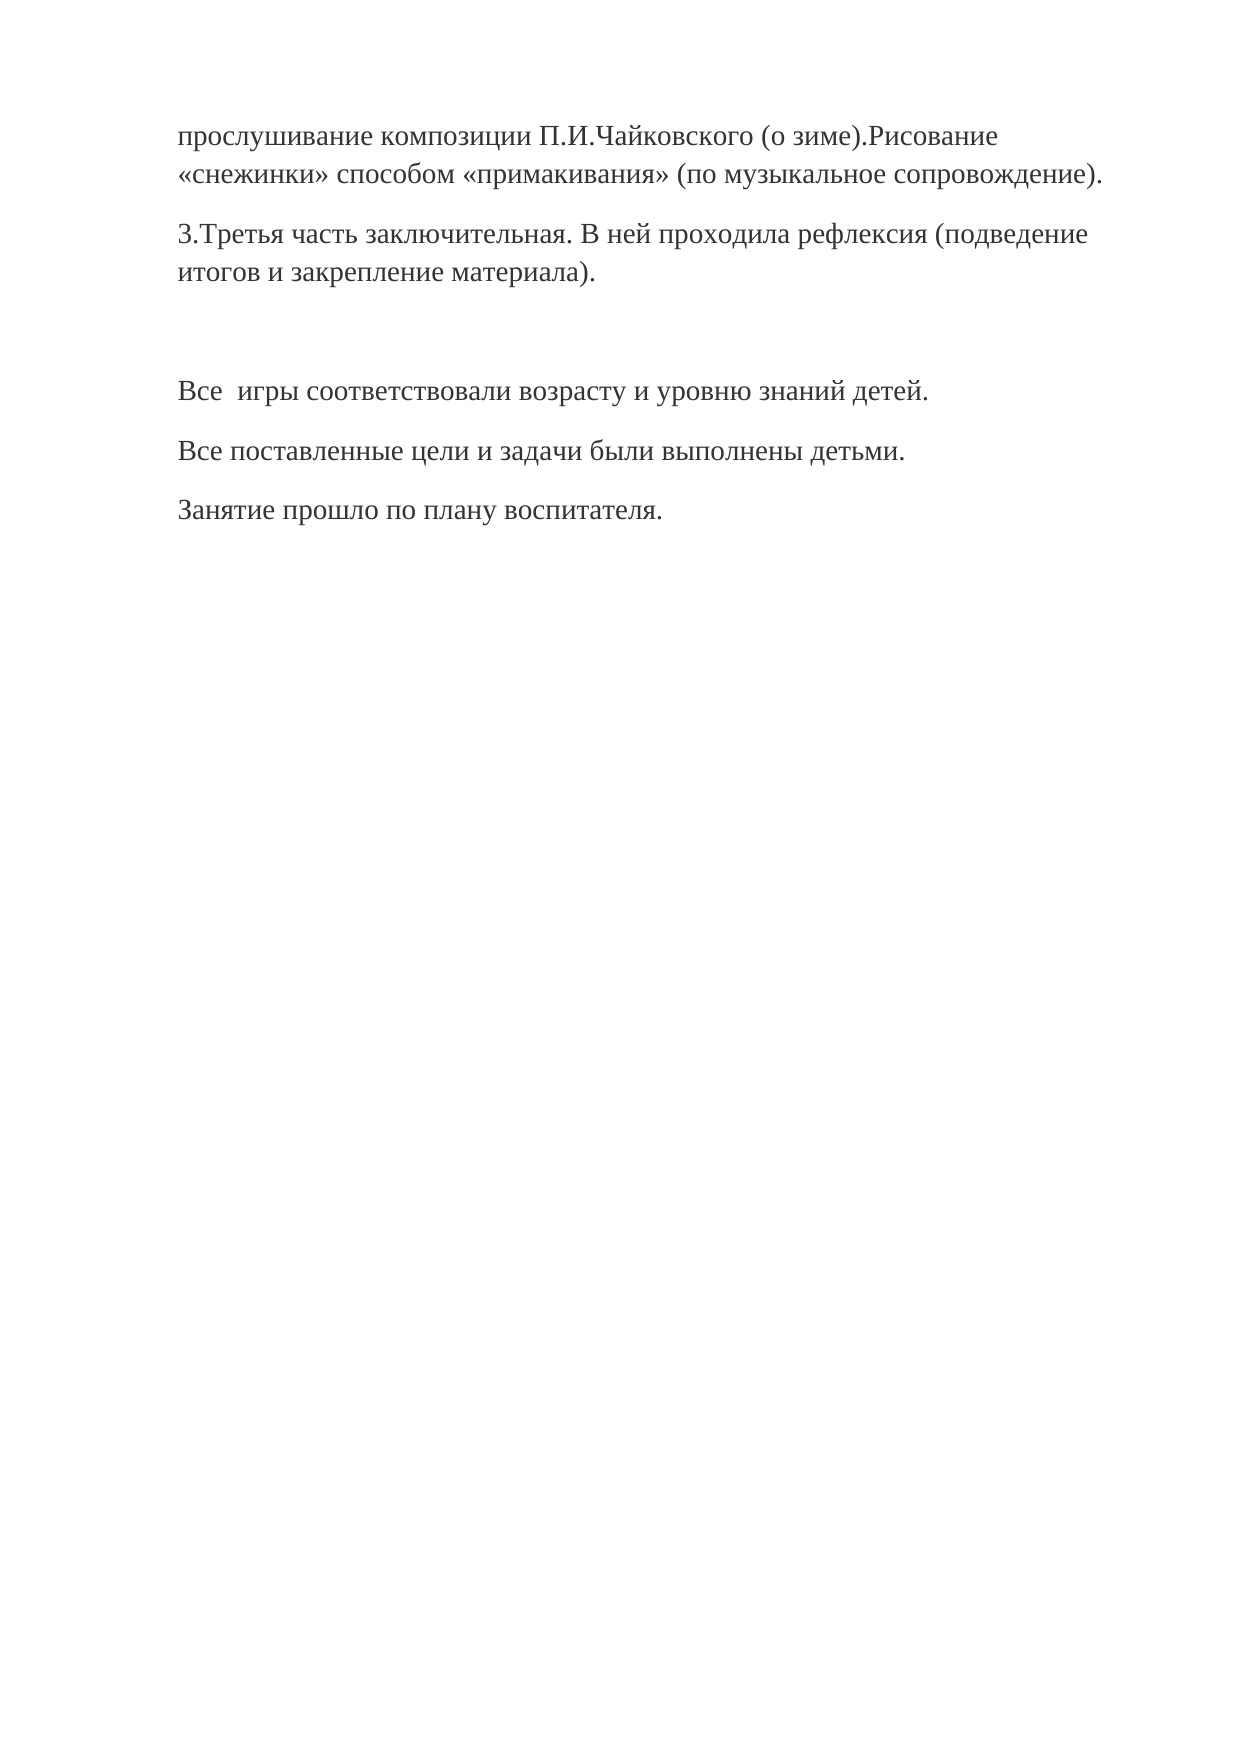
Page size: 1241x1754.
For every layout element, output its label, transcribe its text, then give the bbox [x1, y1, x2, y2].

text Занятие прошло по плану воспитателя. [177, 492, 1152, 526]
text Все игры соответствовали возрасту и уровню знаний детей. [177, 373, 1152, 407]
text 3.Третья часть заключительная. В ней проходила рефлексия (подведение итогов и закрепление материала). [177, 216, 1152, 288]
text Все поставленные цели и задачи были выполнены детьми. [177, 433, 1152, 466]
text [177, 118, 1152, 190]
